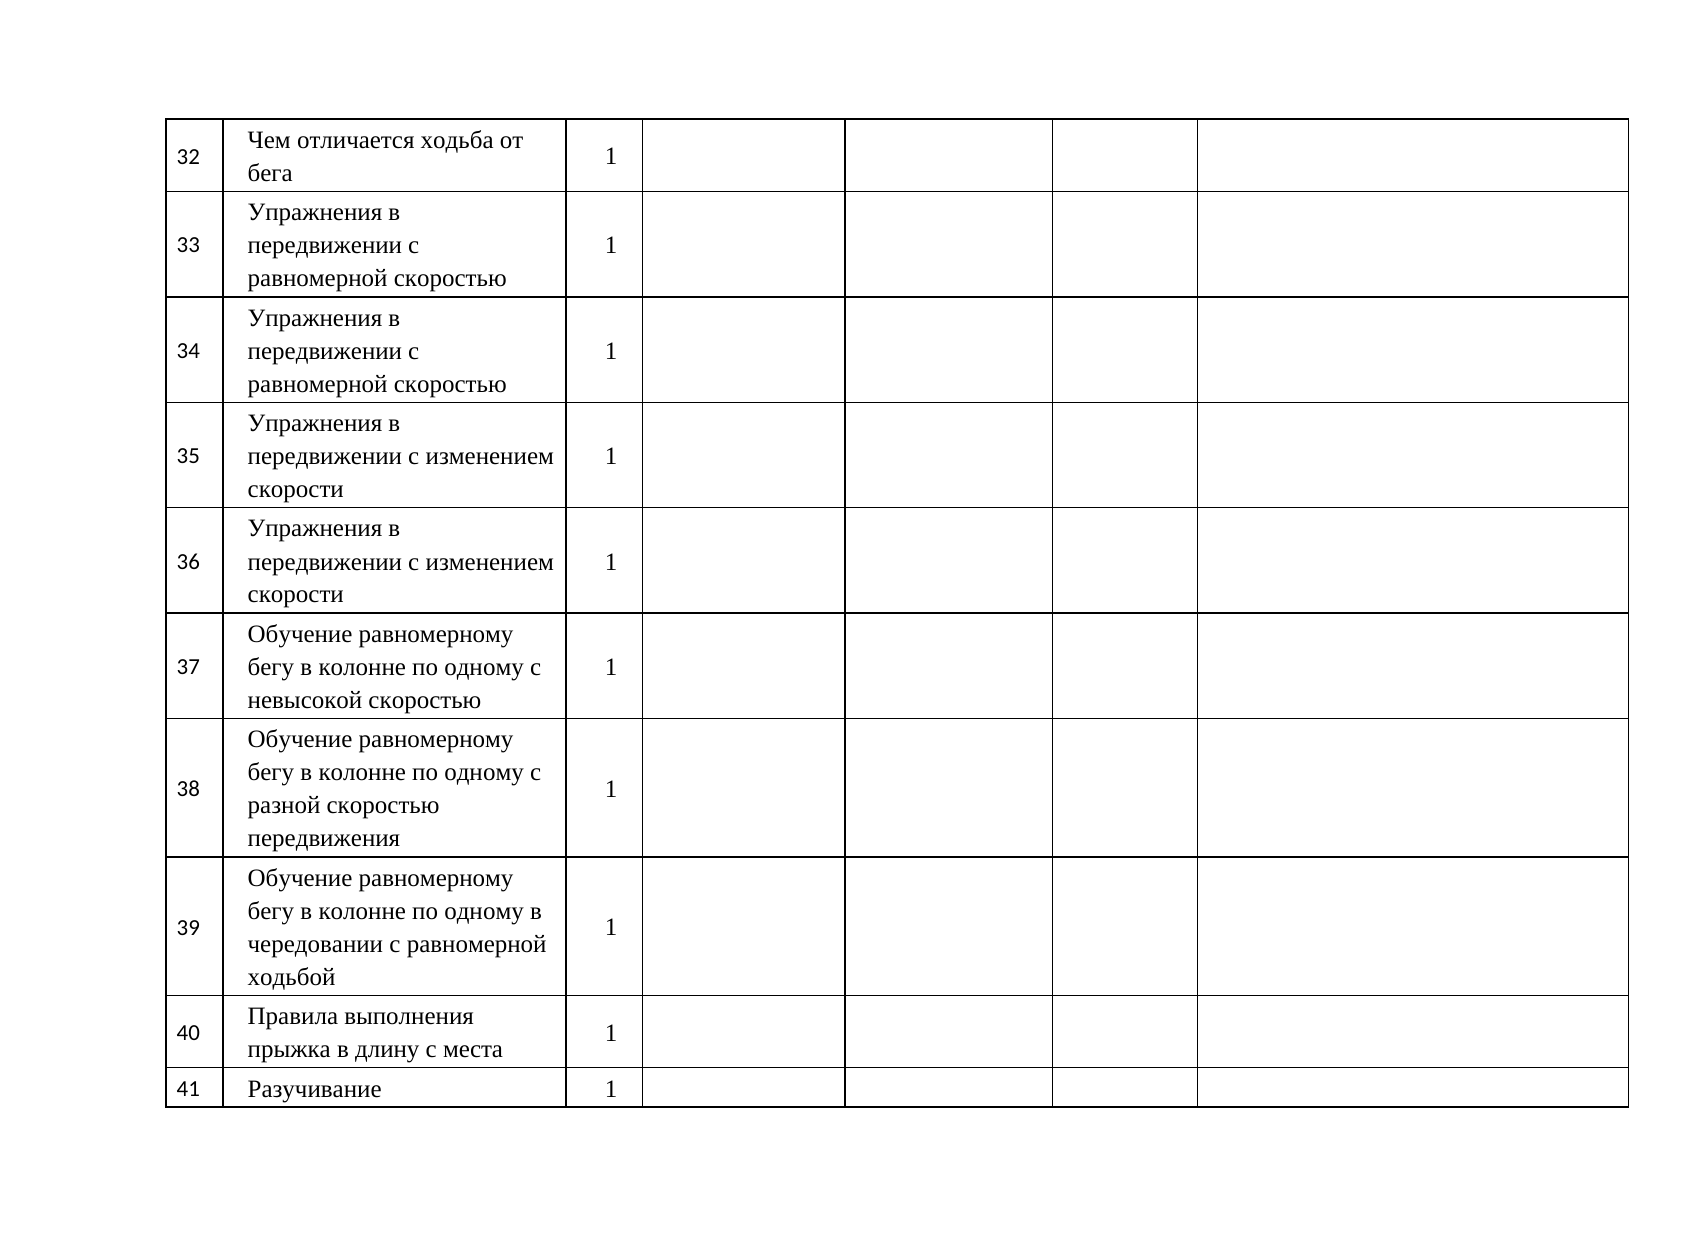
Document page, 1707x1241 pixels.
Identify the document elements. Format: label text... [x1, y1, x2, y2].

table_cell Обучение равномерному бегу в колонне по одному с невысокой скоростью [224, 614, 565, 718]
table_cell [1198, 1068, 1628, 1106]
table_cell Правила выполнения прыжка в длину с места [224, 996, 565, 1067]
table_cell [643, 508, 844, 612]
table_cell 33 [167, 192, 222, 296]
table_cell [846, 120, 1052, 191]
table_cell 1 [567, 996, 642, 1067]
table_cell [1053, 298, 1197, 401]
table_cell [846, 996, 1052, 1067]
table_cell [846, 192, 1052, 296]
table_cell [846, 719, 1052, 856]
table_cell 37 [167, 614, 222, 718]
table_cell [1053, 858, 1197, 994]
table_cell [1053, 1068, 1197, 1106]
table_cell 1 [567, 1068, 642, 1106]
table_cell Упражнения в передвижении с изменением скорости [224, 508, 565, 612]
table_cell [1198, 192, 1628, 296]
table_cell [1198, 120, 1628, 191]
table_cell [1198, 719, 1628, 856]
table_cell 34 [167, 298, 222, 401]
table_cell [643, 719, 844, 856]
table_cell 41 [167, 1068, 222, 1106]
table_cell 1 [567, 719, 642, 856]
table_cell [1053, 719, 1197, 856]
table_cell [1053, 614, 1197, 718]
table_cell [1053, 120, 1197, 191]
table_cell Упражнения в передвижении с изменением скорости [224, 403, 565, 507]
table_cell [846, 298, 1052, 401]
table_cell 1 [567, 120, 642, 191]
table_cell [1198, 403, 1628, 507]
table_cell [846, 614, 1052, 718]
table_cell [1053, 996, 1197, 1067]
table_cell Обучение равномерному бегу в колонне по одному в чередовании с равномерной ходьбой [224, 858, 565, 994]
table_cell [1053, 508, 1197, 612]
table_cell [1053, 403, 1197, 507]
table_cell [643, 614, 844, 718]
table_cell 35 [167, 403, 222, 507]
table_cell Обучение равномерному бегу в колонне по одному с разной скоростью передвижения [224, 719, 565, 856]
table_cell 40 [167, 996, 222, 1067]
table_cell [643, 996, 844, 1067]
table_cell 36 [167, 508, 222, 612]
table_cell [1198, 508, 1628, 612]
table_cell [643, 120, 844, 191]
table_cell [224, 1068, 565, 1106]
table_cell 1 [567, 403, 642, 507]
table_cell [846, 403, 1052, 507]
table_cell 39 [167, 858, 222, 994]
table_cell Упражнения в передвижении с равномерной скоростью [224, 192, 565, 296]
table_cell 1 [567, 858, 642, 994]
table_cell [846, 1068, 1052, 1106]
table_cell [643, 1068, 844, 1106]
table_cell 1 [567, 508, 642, 612]
table_cell 32 [167, 120, 222, 191]
table_cell 1 [567, 614, 642, 718]
table_cell 1 [567, 298, 642, 401]
table_cell [1198, 298, 1628, 401]
table_cell [846, 508, 1052, 612]
table_cell [643, 298, 844, 401]
table_cell [1198, 996, 1628, 1067]
table_cell 1 [567, 192, 642, 296]
table_cell Чем отличается ходьба от бега [224, 120, 565, 191]
table_cell [846, 858, 1052, 994]
table_cell 38 [167, 719, 222, 856]
table_cell [1053, 192, 1197, 296]
table_cell [643, 403, 844, 507]
table_cell [643, 858, 844, 994]
table_cell [1198, 614, 1628, 718]
table_cell [643, 192, 844, 296]
table_cell Упражнения в передвижении с равномерной скоростью [224, 298, 565, 401]
table_cell [1198, 858, 1628, 994]
